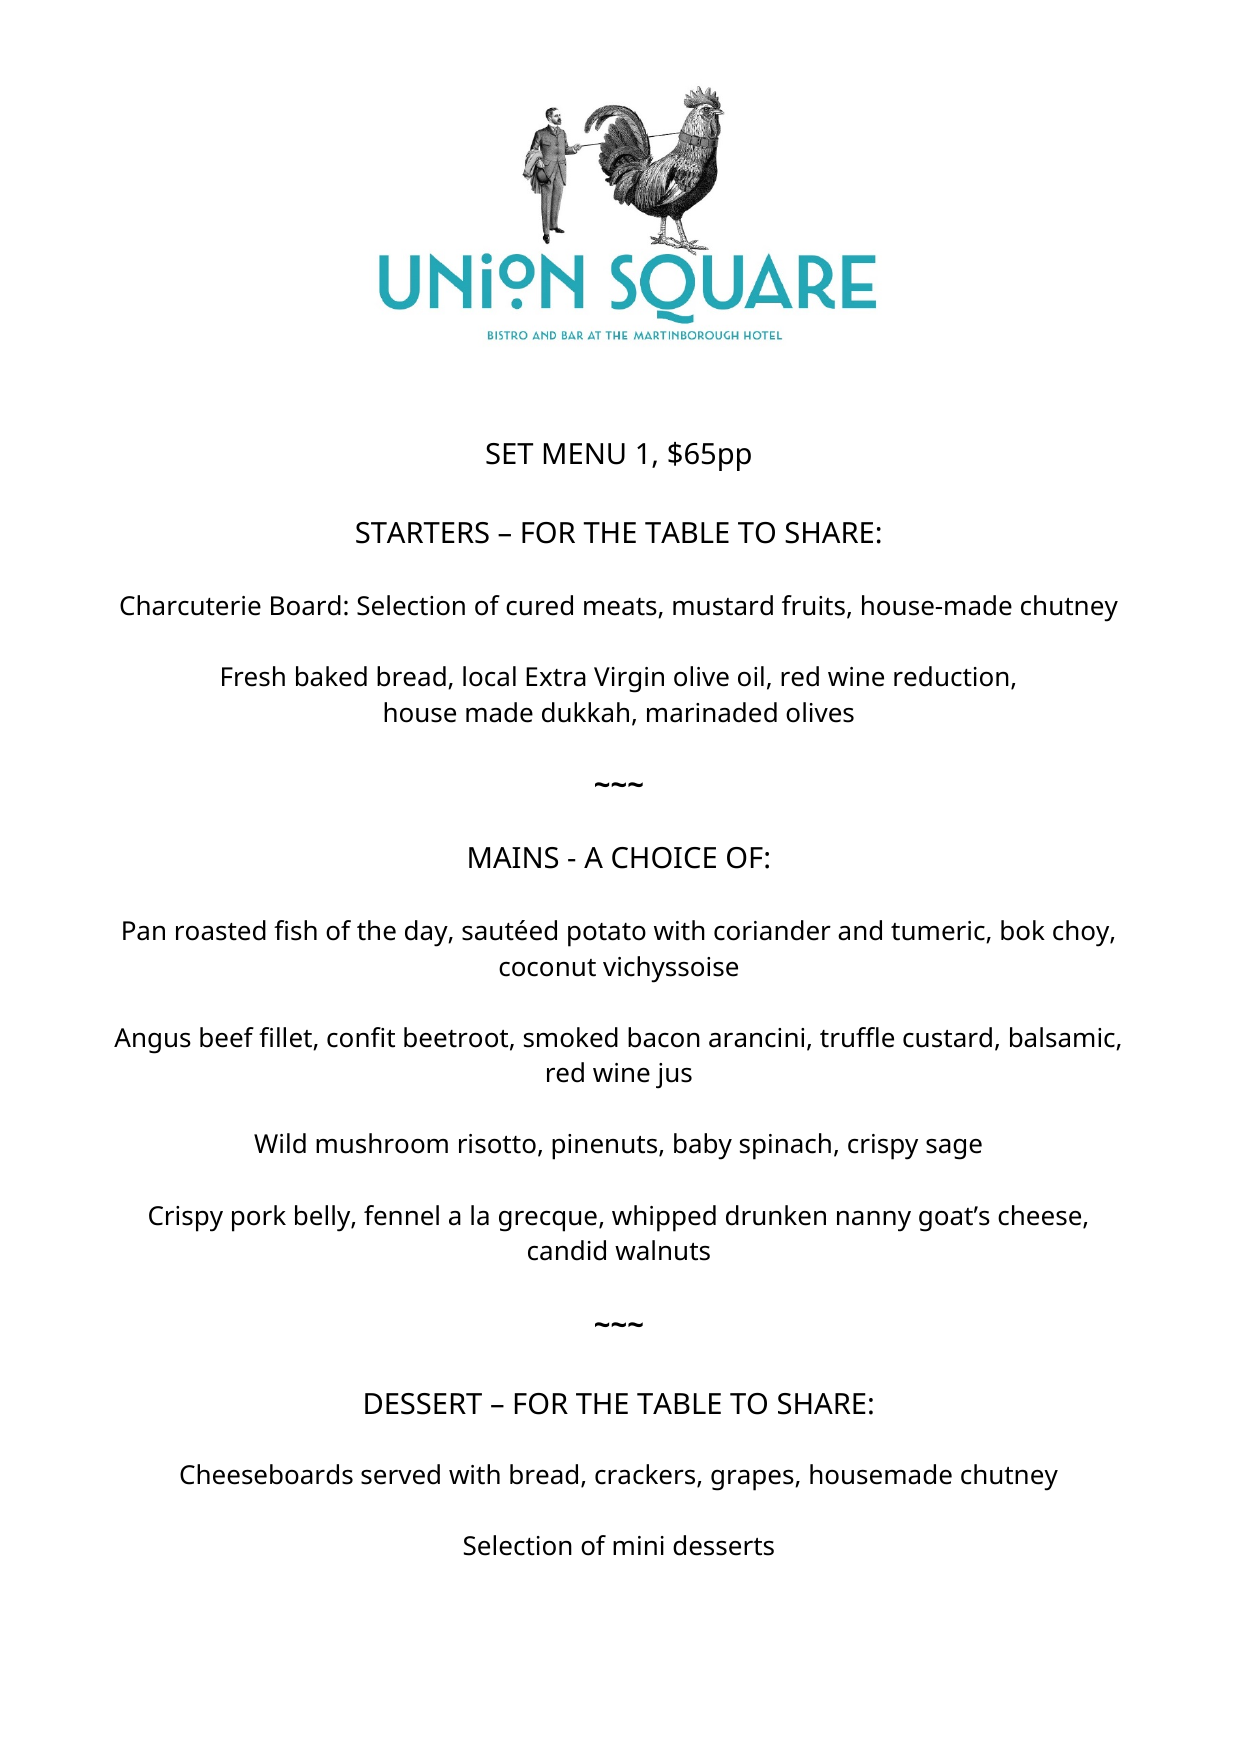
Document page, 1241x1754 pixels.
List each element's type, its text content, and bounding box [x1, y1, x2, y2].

text DESSERT – FOR THE TABLE TO SHARE: [112, 1383, 1125, 1423]
text MAINS - A CHOICE OF: [112, 838, 1125, 877]
text house made dukkah, marinaded olives [112, 694, 1125, 730]
text Cheeseboards served with bread, crackers, grapes, housemade chutney [112, 1457, 1125, 1492]
text Pan roasted fish of the day, sautéed potato with coriander and tumeric, bok choy, coconut vichyssoise [112, 913, 1125, 984]
text Selection of mini desserts [112, 1528, 1125, 1563]
text Angus beef fillet, confit beetroot, smoked bacon arancini, truffle custard, balsamic, red wine jus [112, 1019, 1125, 1091]
picture [292, 75, 946, 354]
text Crispy pork belly, fennel a la grecque, whipped drunken nanny goat’s cheese, candid walnuts [112, 1197, 1125, 1268]
text Fresh baked bread, local Extra Virgin olive oil, red wine reduction, [112, 659, 1125, 694]
text ~~~ [112, 764, 1125, 804]
text Charcuterie Board: Selection of cured meats, mustard fruits, house-made chutney [112, 588, 1125, 623]
text Wild mushroom risotto, pinenuts, baby spinach, crispy sage [112, 1126, 1125, 1162]
text SET MENU 1, $65pp [112, 433, 1125, 473]
text ~~~ [112, 1304, 1125, 1343]
text STARTERS – FOR THE TABLE TO SHARE: [112, 513, 1125, 552]
